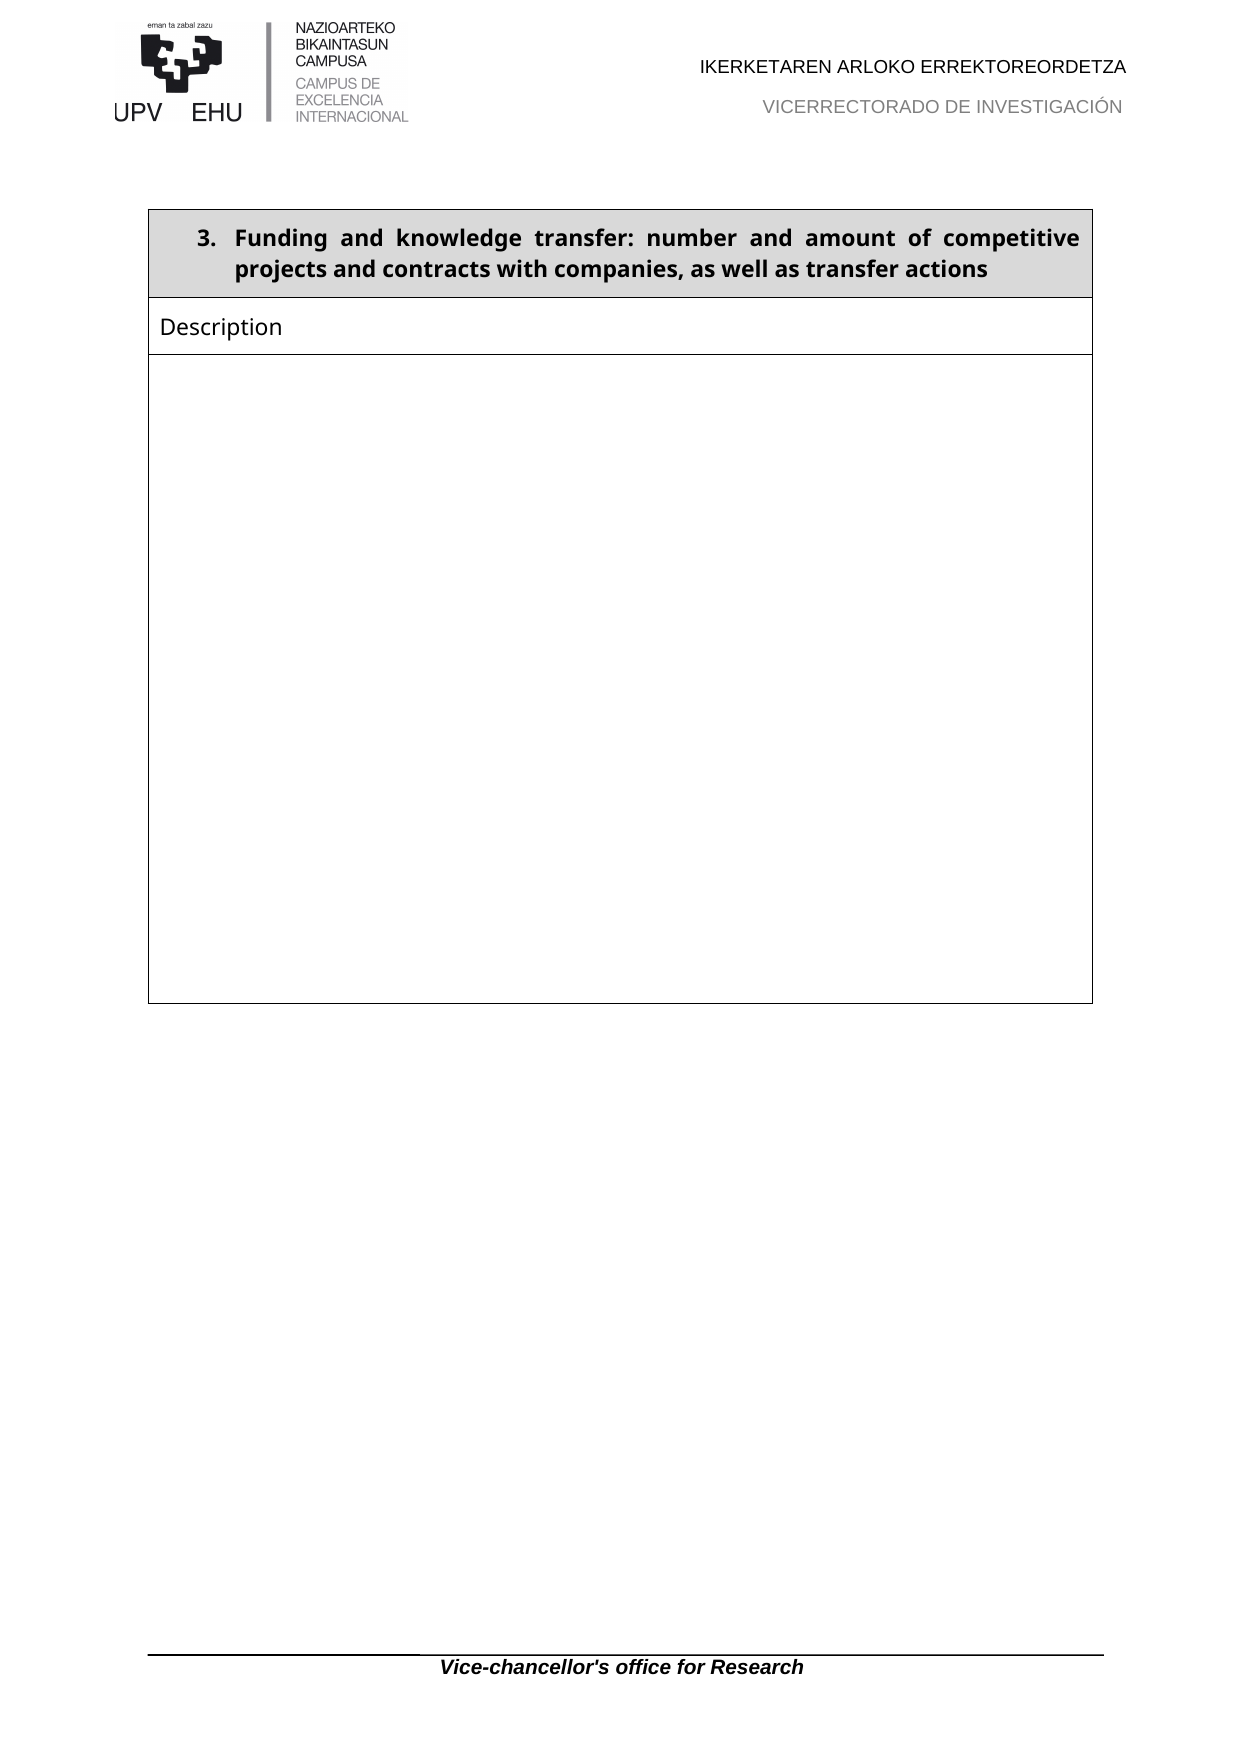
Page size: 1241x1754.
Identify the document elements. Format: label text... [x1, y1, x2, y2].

table_cell Description [149, 298, 1092, 354]
table_header Funding and knowledge transfer: number and amount of competitive projects and contracts with companies, as well as transfer actions [149, 210, 1092, 297]
picture [115, 22, 409, 122]
table_cell [149, 355, 1092, 1003]
